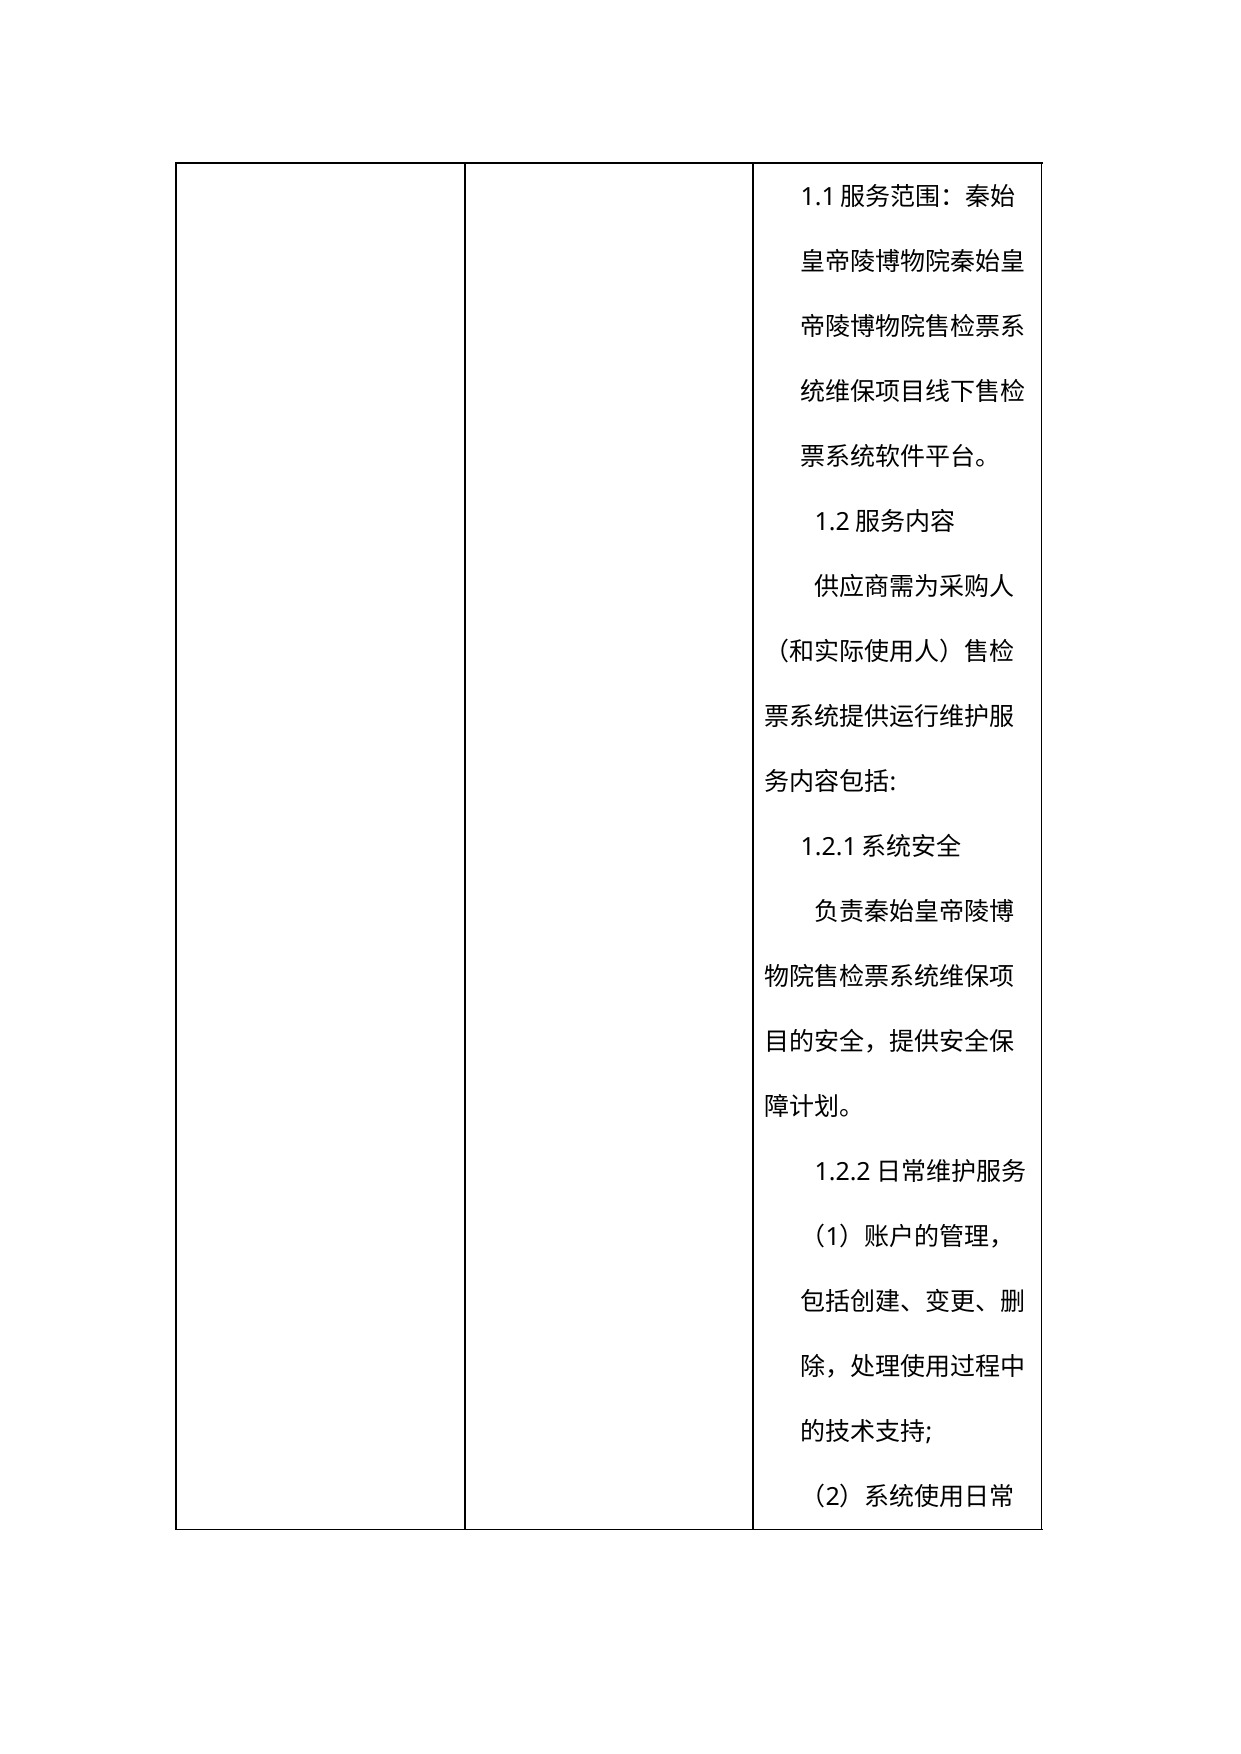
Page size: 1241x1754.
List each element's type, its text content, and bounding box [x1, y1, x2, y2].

table_cell 1 [177, 164, 464, 1528]
table_cell [466, 164, 752, 1528]
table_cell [754, 164, 1041, 1528]
